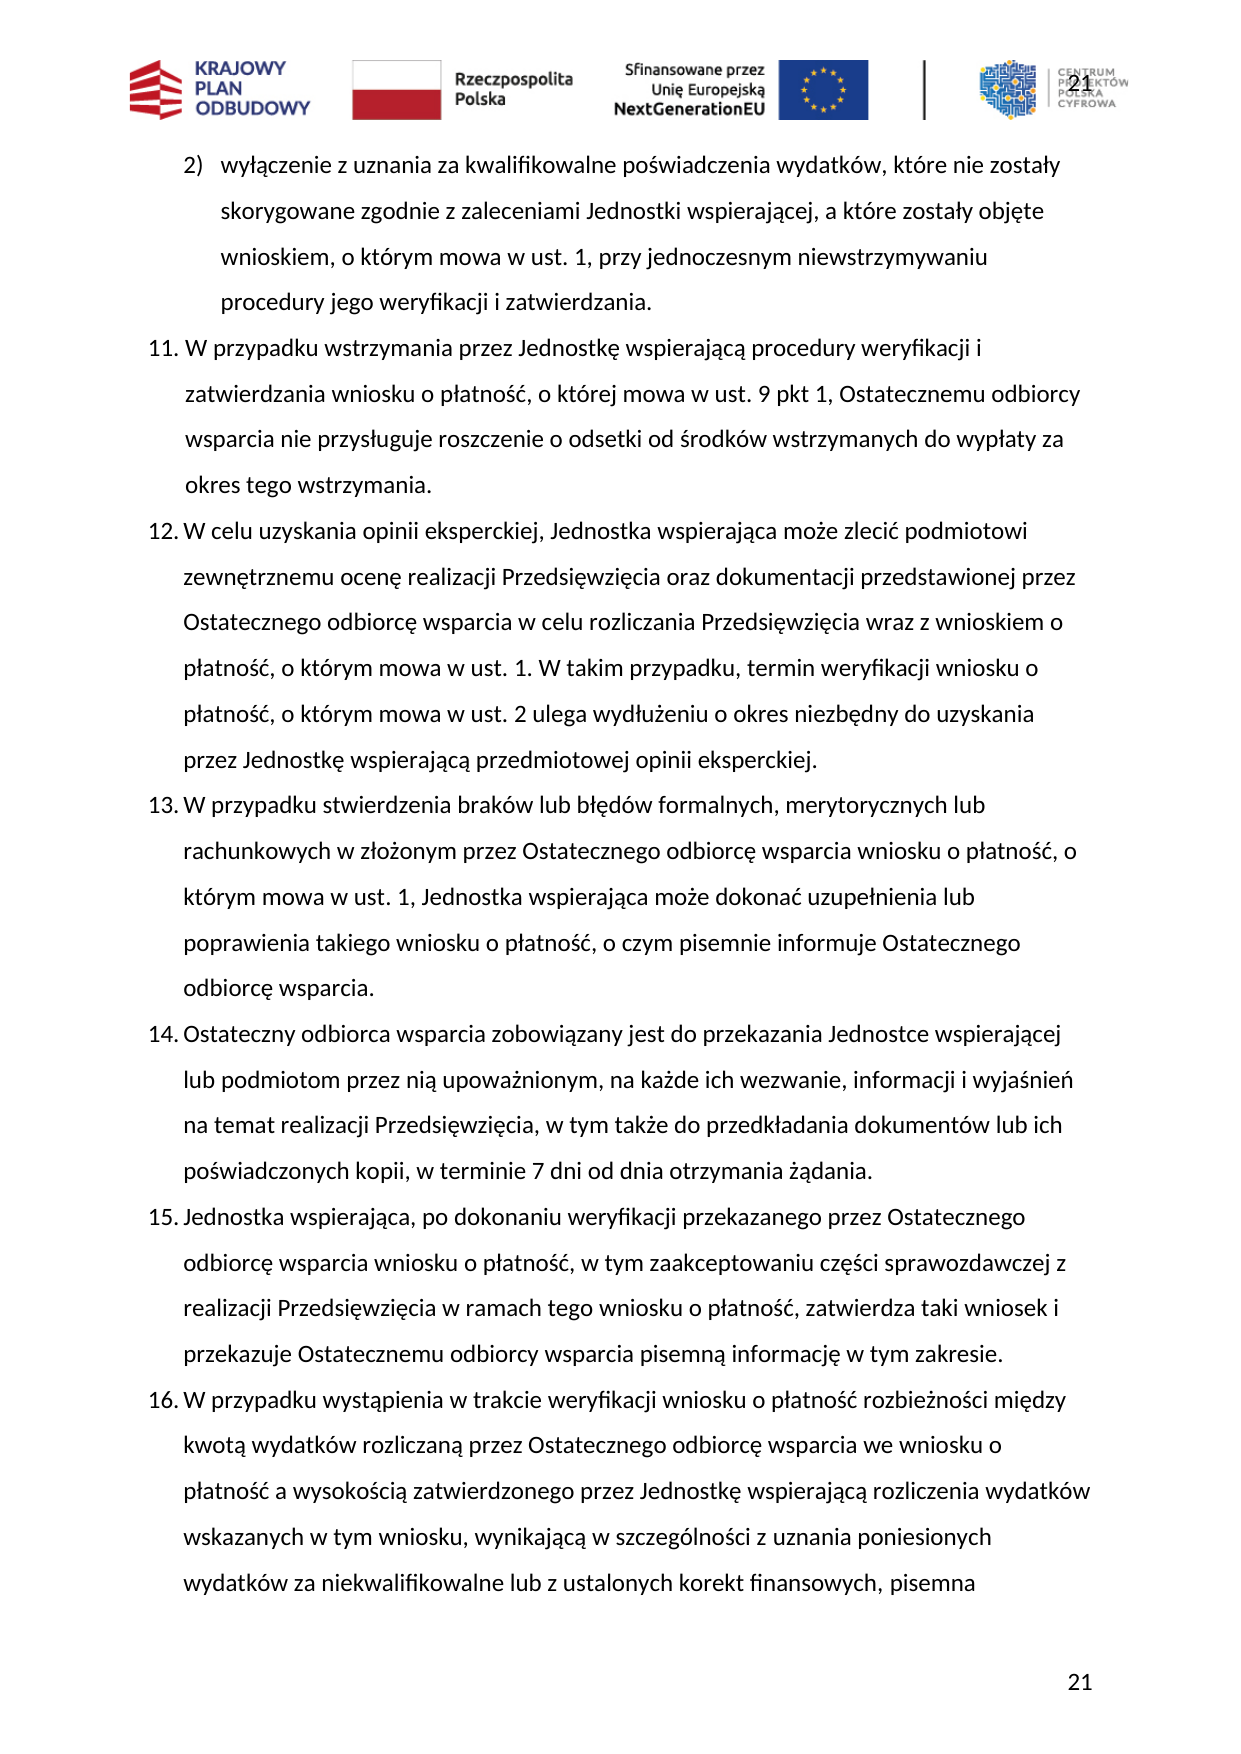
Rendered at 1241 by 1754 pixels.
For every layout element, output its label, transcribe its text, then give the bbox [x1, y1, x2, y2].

list wyłączenie z uznania za kwalifikowalne poświadczenia wydatków, które nie zostały skorygowane zgodnie z zaleceniami Jednostki wspierającej, a które zostały objęte wnioskiem, o którym mowa w ust. 1, przy jednoczesnym niewstrzymywaniu procedury jego weryfikacji i zatwierdzania. [183, 149, 1092, 317]
list W przypadku wstrzymania przez Jednostkę wspierającą procedury weryfikacji i zatwierdzania wniosku o płatność, o której mowa w ust. 9 pkt 1, Ostatecznemu odbiorcy wsparcia nie przysługuje roszczenie o odsetki od środków wstrzymanych do wypłaty za okres tego wstrzymania. [148, 332, 1092, 500]
list Ostateczny odbiorca wsparcia zobowiązany jest do przekazania Jednostce wspierającej lub podmiotom przez nią upoważnionym, na każde ich wezwanie, informacji i wyjaśnień na temat realizacji Przedsięwzięcia, w tym także do przedkładania dokumentów lub ich poświadczonych kopii, w terminie 7 dni od dnia otrzymania żądania. [148, 1018, 1092, 1186]
list Jednostka wspierająca, po dokonaniu weryfikacji przekazanego przez Ostatecznego odbiorcę wsparcia wniosku o płatność, w tym zaakceptowaniu części sprawozdawczej z realizacji Przedsięwzięcia w ramach tego wniosku o płatność, zatwierdza taki wniosek i przekazuje Ostatecznemu odbiorcy wsparcia pisemną informację w tym zakresie. [148, 1201, 1092, 1369]
list W przypadku stwierdzenia braków lub błędów formalnych, merytorycznych lub rachunkowych w złożonym przez Ostatecznego odbiorcę wsparcia wniosku o płatność, o którym mowa w ust. 1, Jednostka wspierająca może dokonać uzupełnienia lub poprawienia takiego wniosku o płatność, o czym pisemnie informuje Ostatecznego odbiorcę wsparcia. [148, 789, 1092, 1003]
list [148, 1384, 1092, 1597]
list W celu uzyskania opinii eksperckiej, Jednostka wspierająca może zlecić podmiotowi zewnętrznemu ocenę realizacji Przedsięwzięcia oraz dokumentacji przedstawionej przez Ostatecznego odbiorcę wsparcia w celu rozliczania Przedsięwzięcia wraz z wnioskiem o płatność, o którym mowa w ust. 1. W takim przypadku, termin weryfikacji wniosku o płatność, o którym mowa w ust. 2 ulega wydłużeniu o okres niezbędny do uzyskania przez Jednostkę wspierającą przedmiotowej opinii eksperckiej. [148, 515, 1092, 774]
picture [129, 60, 1129, 120]
